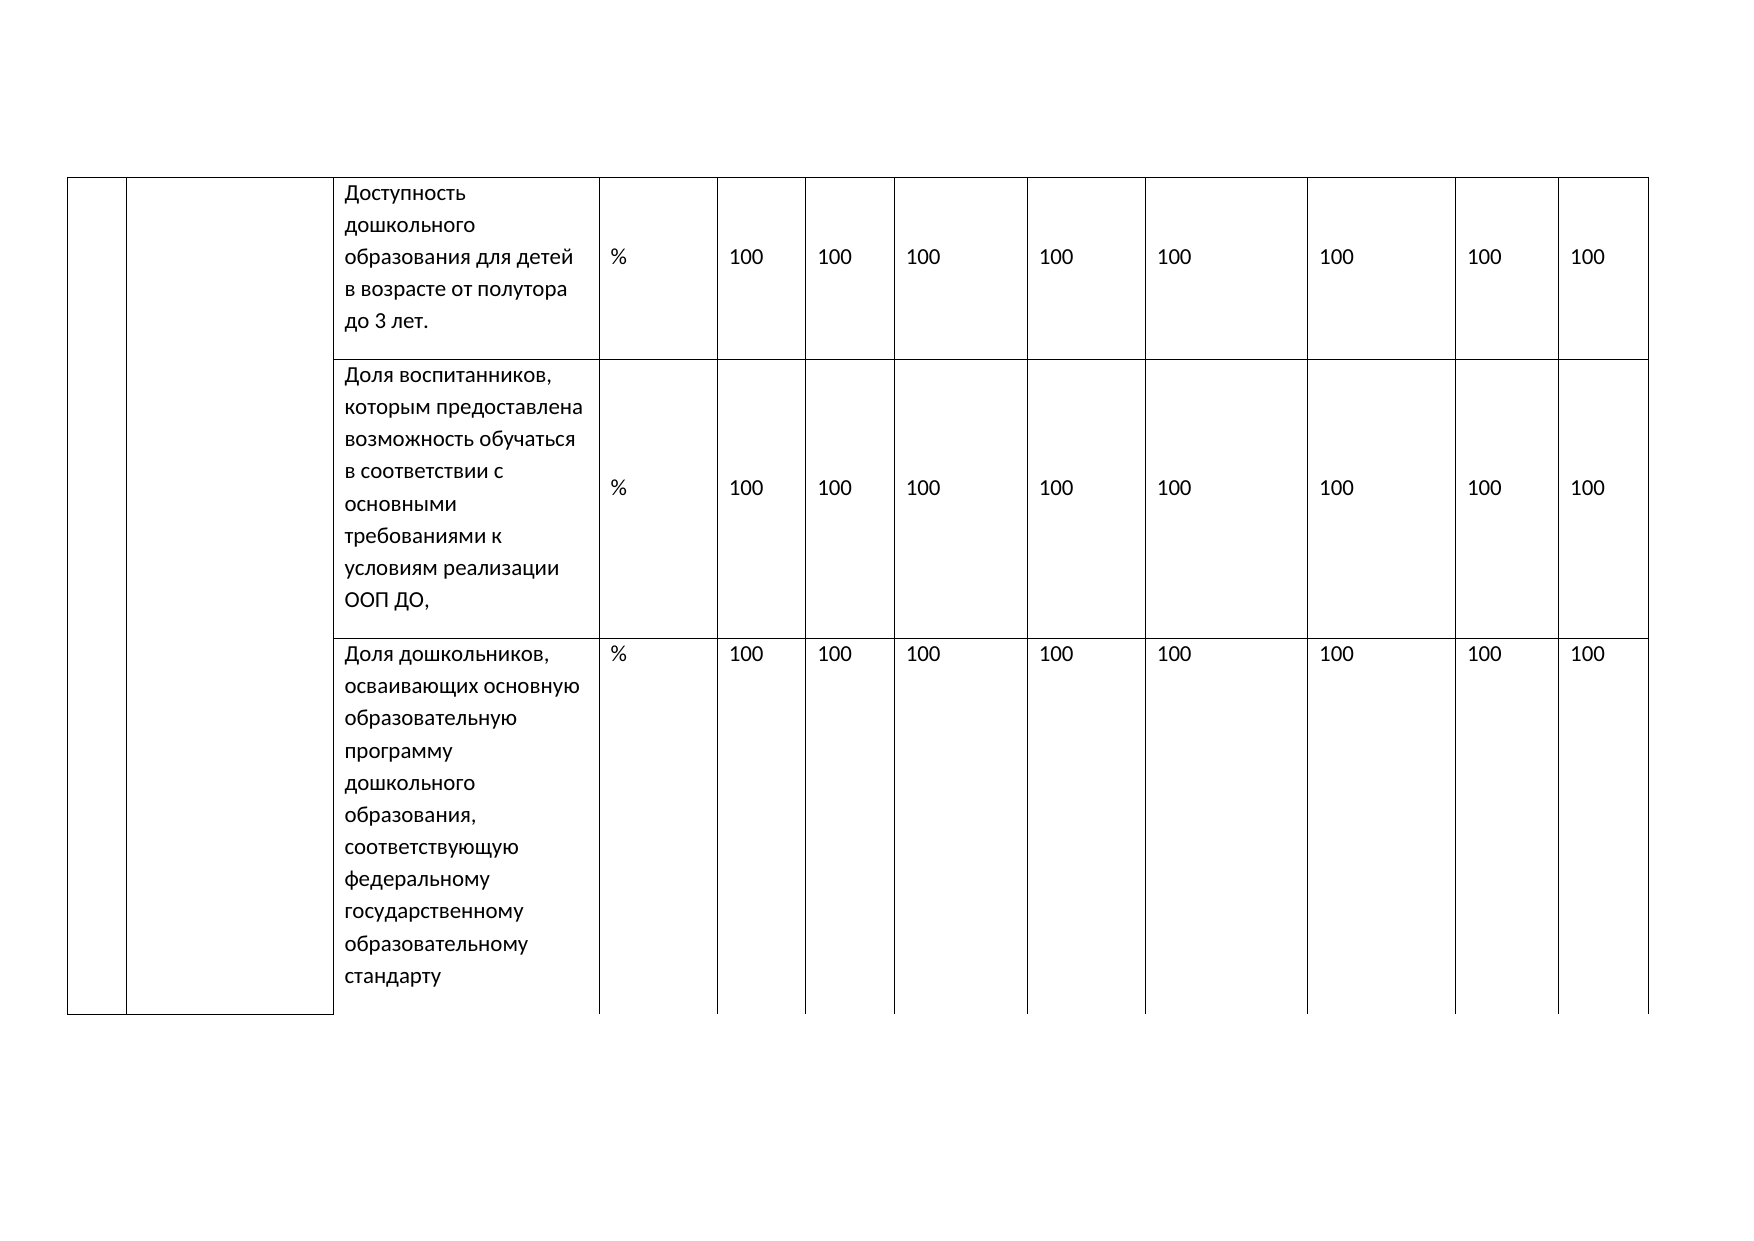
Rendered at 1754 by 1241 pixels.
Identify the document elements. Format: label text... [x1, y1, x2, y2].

table_cell % [600, 639, 717, 1014]
table_cell 100 [718, 639, 805, 1014]
table_cell Доступность дошкольного образования для детей в возрасте от полутора до 3 лет. [334, 178, 599, 359]
table_cell 100 [1028, 639, 1145, 1014]
table_cell 100 [718, 178, 805, 359]
table_cell 100 [1559, 178, 1648, 359]
table_cell 100 [1146, 178, 1307, 359]
table_cell 100 [1559, 639, 1648, 1014]
table_cell 100 [1456, 639, 1558, 1014]
table_cell 100 [1308, 360, 1455, 638]
table_cell 100 [1308, 178, 1455, 359]
table_cell % [600, 360, 717, 638]
table_cell 100 [1028, 360, 1145, 638]
table_cell 100 [1456, 360, 1558, 638]
table_cell Доля дошкольников, осваивающих основную образовательную программу дошкольного образования, соответствующую федеральному государственному образовательному стандарту [334, 639, 599, 1014]
table_cell 100 [895, 360, 1027, 638]
table_cell Доля воспитанников, которым предоставлена возможность обучаться в соответствии с основными требованиями к условиям реализации ООП ДО, [334, 360, 599, 638]
table_cell 100 [1028, 178, 1145, 359]
table_cell 100 [718, 360, 805, 638]
table_cell % [600, 178, 717, 359]
table_cell 100 [1456, 178, 1558, 359]
table_cell 100 [806, 639, 894, 1014]
table_cell 100 [1146, 360, 1307, 638]
table_cell 100 [1559, 360, 1648, 638]
table_cell 100 [806, 360, 894, 638]
table_cell 100 [806, 178, 894, 359]
table_cell 100 [1146, 639, 1307, 1014]
table_cell 100 [1308, 639, 1455, 1014]
table_cell 100 [895, 178, 1027, 359]
table_cell 100 [895, 639, 1027, 1014]
